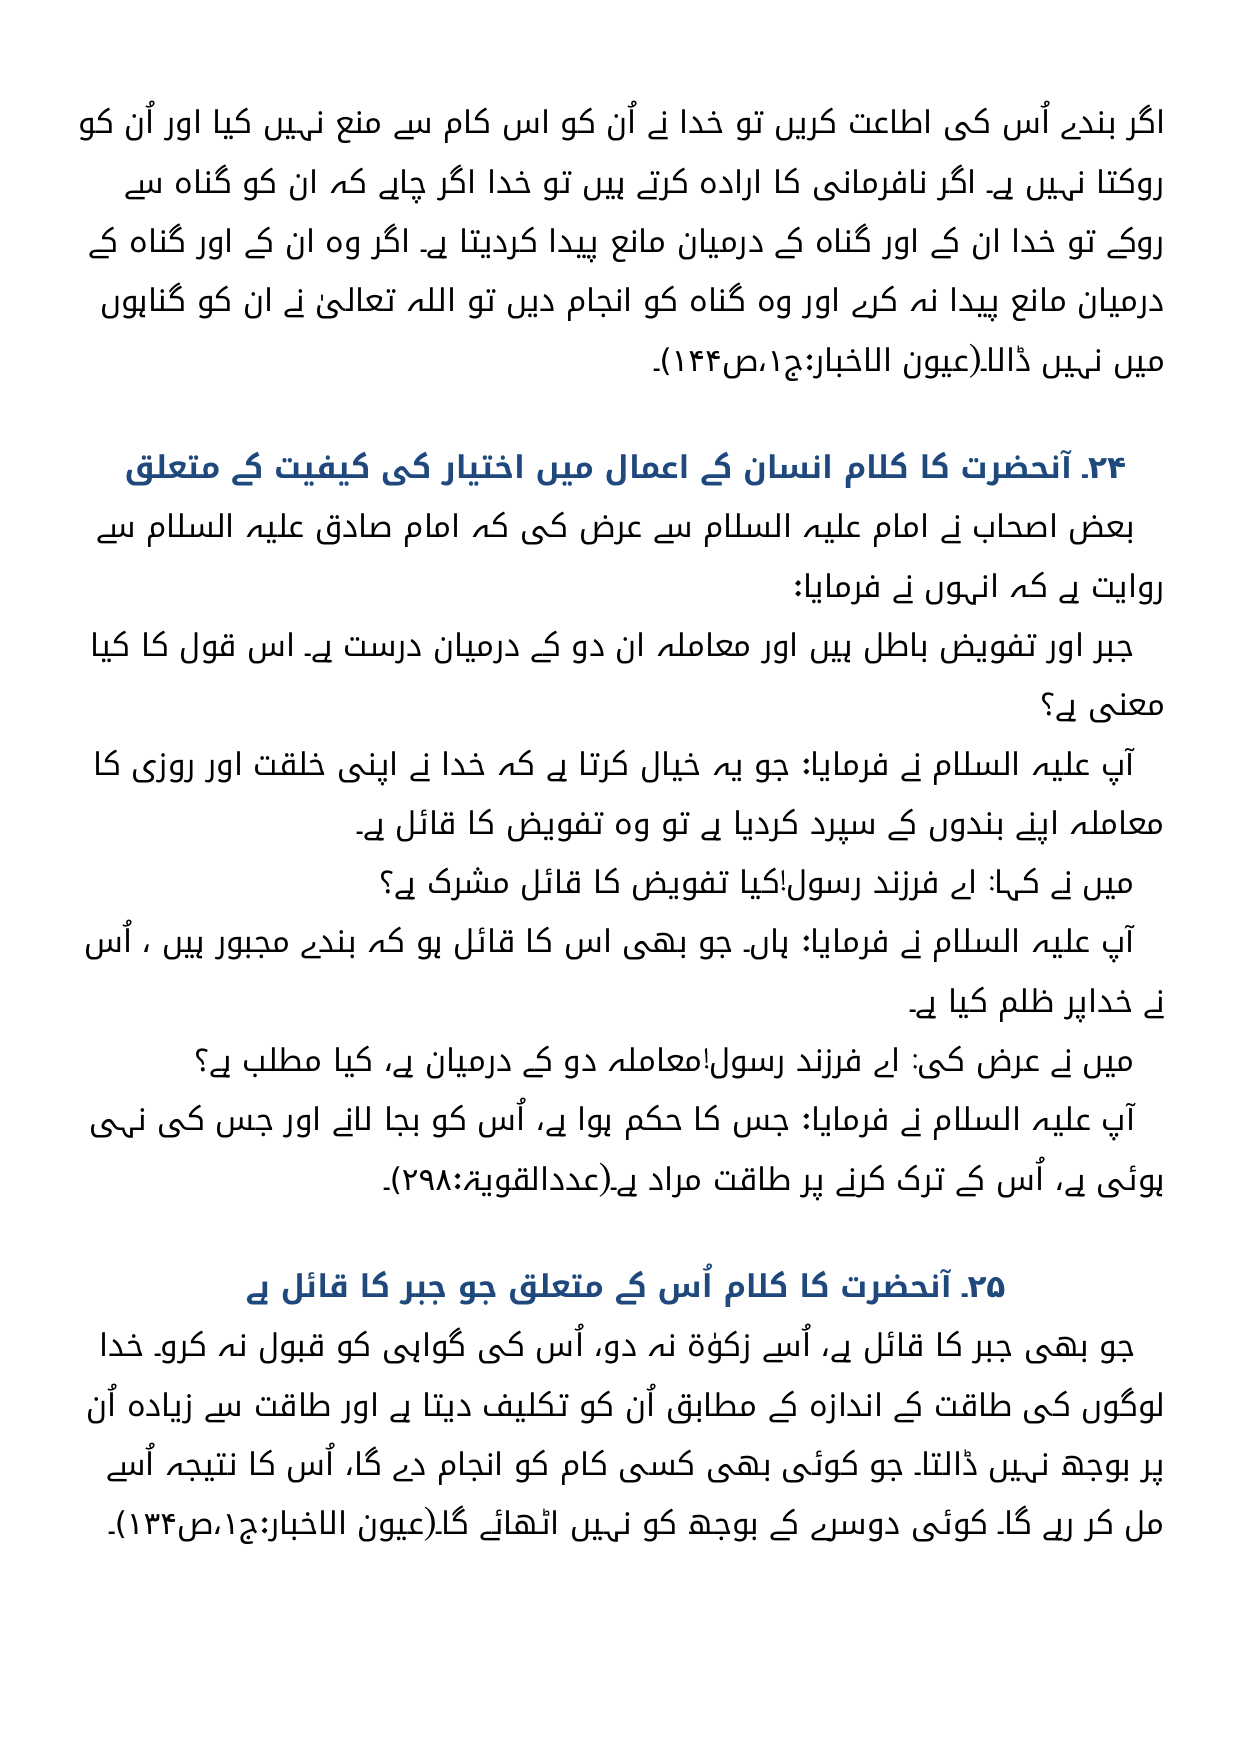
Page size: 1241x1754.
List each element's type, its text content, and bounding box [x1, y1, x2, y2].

text بعض اصحاب نے امام علیہ السلام سے عرض کی کہ امام صادق علیہ السلام سے روایت ہے کہ انہوں نے فرمایا: [75, 498, 1165, 616]
text جو بھی جبر کا قائل ہے، اُسے زکوٰة نہ دو، اُس کی گواہی کو قبول نہ کرو۔ خدا لوگوں کی طاقت کے اندازہ کے مطابق اُن کو تکلیف دیتا ہے اور طاقت سے زیادہ اُن پر بوجھ نہیں ڈالتا۔ جو کوئی بھی کسی کام کو انجام دے گا، اُس کا نتیجہ اُسے مل کر رہے گا۔ کوئی دوسرے کے بوجھ کو نہیں اٹھائے گا۔(عیون الاخبار:ج۱،ص۱۳۴)۔ [75, 1317, 1165, 1554]
text میں نے عرض کی: اے فرزند رسول!معاملہ دو کے درمیان ہے، کیا مطلب ہے؟ [75, 1031, 1165, 1091]
text آپ علیہ السلام نے فرمایا: جو یہ خیال کرتا ہے کہ خدا نے اپنی خلقت اور روزی کا معاملہ اپنے بندوں کے سپرد کردیا ہے تو وہ تفویض کا قائل ہے۔ [75, 735, 1165, 853]
subtitle ۲۵۔ آنحضرت کا کلام اُس کے متعلق جو جبر کا قائل ہے [75, 1257, 1165, 1317]
text آپ علیہ السلام نے فرمایا: جس کا حکم ہوا ہے، اُس کو بجا لانے اور جس کی نہی ہوئی ہے، اُس کے ترک کرنے پر طاقت مراد ہے۔(عددالقویۃ:۲۹۸)۔ [75, 1091, 1165, 1209]
text میں نے کہا: اے فرزند رسول!کیا تفویض کا قائل مشرک ہے؟ [75, 853, 1165, 913]
text جبر اور تفویض باطل ہیں اور معاملہ ان دو کے درمیان درست ہے۔ اس قول کا کیا معنی ہے؟ [75, 616, 1165, 735]
subtitle ۲۴۔ آنحضرت کا کلام انسان کے اعمال میں اختیار کی کیفیت کے متعلق [75, 438, 1165, 498]
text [75, 94, 1165, 390]
text آپ علیہ السلام نے فرمایا: ہاں۔ جو بھی اس کا قائل ہو کہ بندے مجبور ہیں ، اُس نے خداپر ظلم کیا ہے۔ [75, 913, 1165, 1031]
